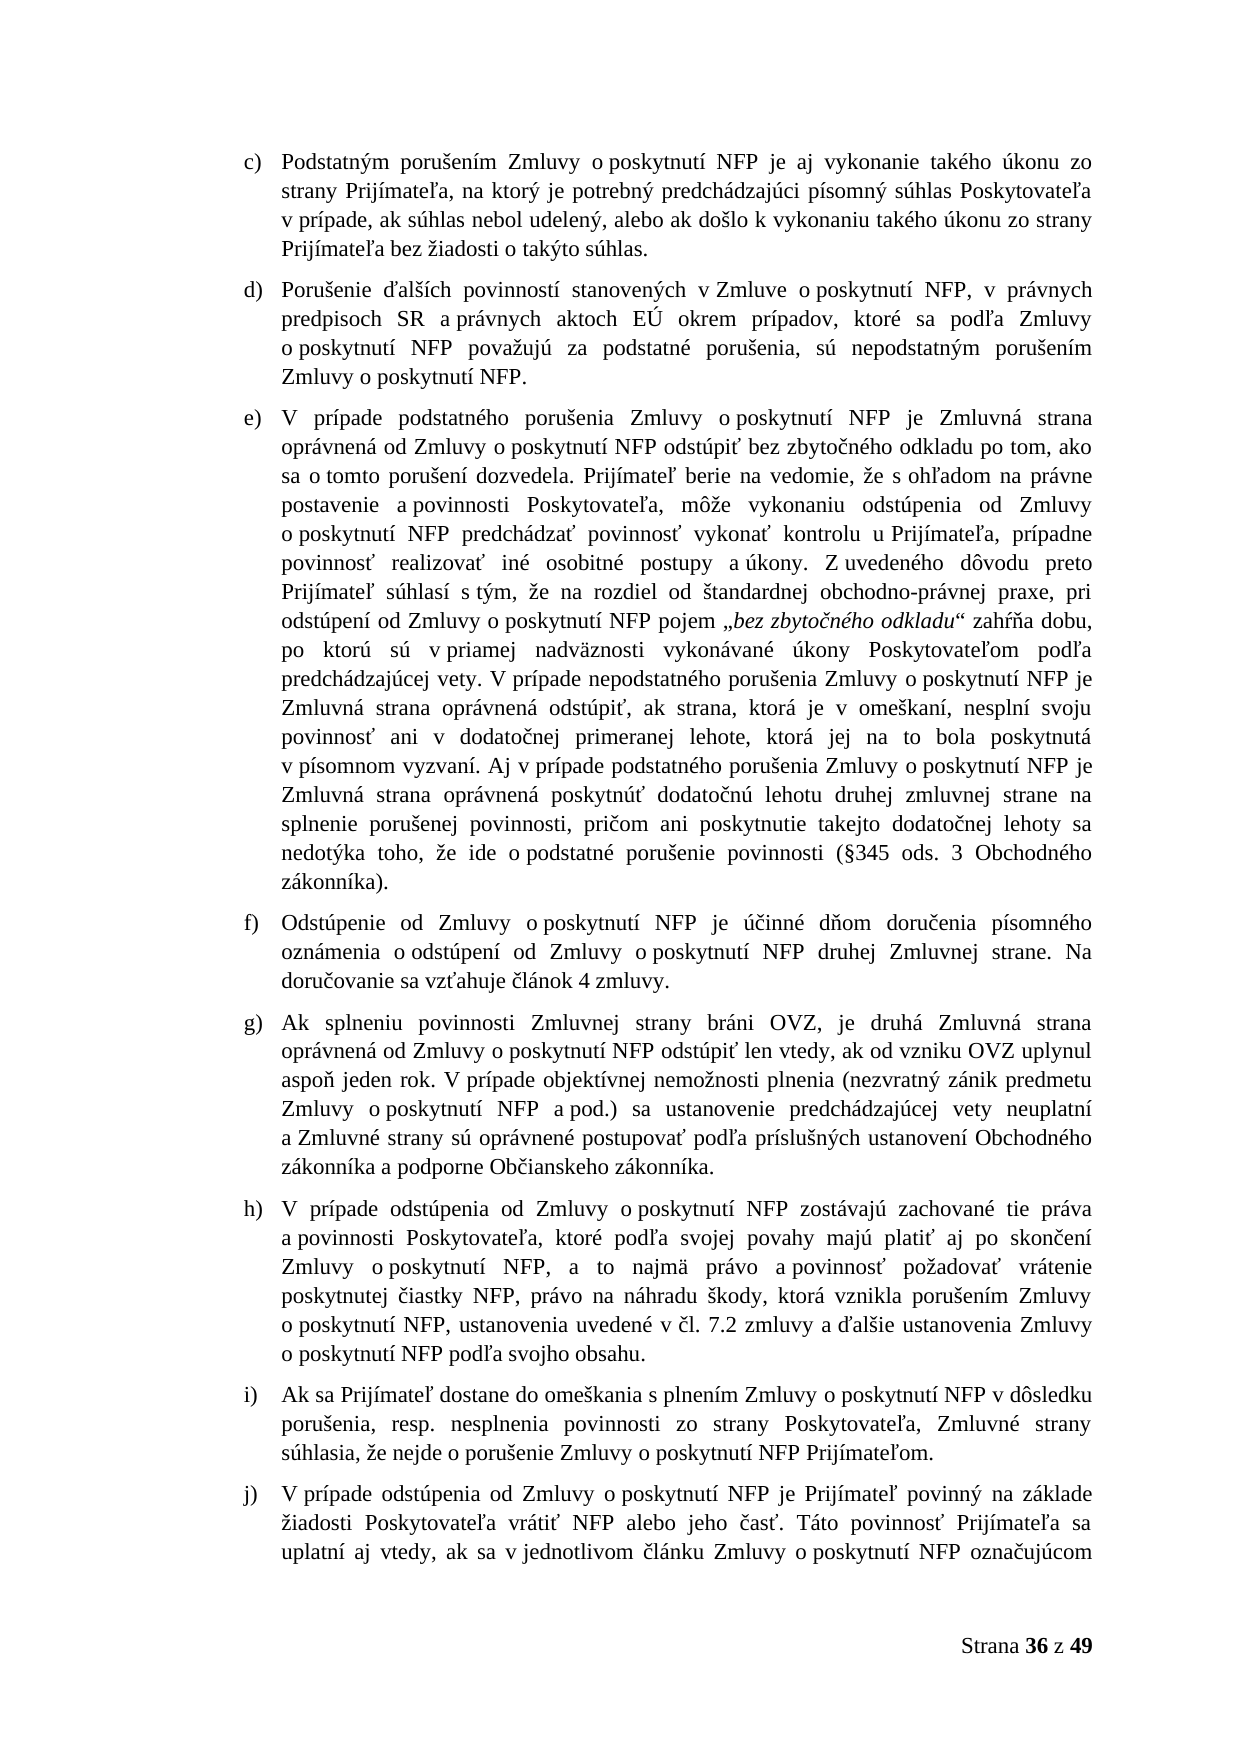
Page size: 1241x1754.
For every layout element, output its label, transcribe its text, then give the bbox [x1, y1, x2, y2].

list Odstúpenie od Zmluvy o poskytnutí NFP je účinné dňom doručenia písomného oznámenia o odstúpení od Zmluvy o poskytnutí NFP druhej Zmluvnej strane. Na doručovanie sa vzťahuje článok 4 zmluvy. [244, 909, 1092, 993]
list V prípade podstatného porušenia Zmluvy o poskytnutí NFP je Zmluvná strana oprávnená od Zmluvy o poskytnutí NFP odstúpiť bez zbytočného odkladu po tom, ako sa o tomto porušení dozvedela. Prijímateľ berie na vedomie, že s ohľadom na právne postavenie a povinnosti Poskytovateľa, môže vykonaniu odstúpenia od Zmluvy o poskytnutí NFP predchádzať povinnosť vykonať kontrolu u Prijímateľa, prípadne povinnosť realizovať iné osobitné postupy a úkony. Z uvedeného dôvodu preto Prijímateľ súhlasí s tým, že na rozdiel od štandardnej obchodno-právnej praxe, pri odstúpení od Zmluvy o poskytnutí NFP pojem „bez zbytočného odkladu“ zahŕňa dobu, po ktorú sú v priamej nadväznosti vykonávané úkony Poskytovateľom podľa predchádzajúcej vety. V prípade nepodstatného porušenia Zmluvy o poskytnutí NFP je Zmluvná strana oprávnená odstúpiť, ak strana, ktorá je v omeškaní, nesplní svoju povinnosť ani v dodatočnej primeranej lehote, ktorá jej na to bola poskytnutá v písomnom vyzvaní. Aj v prípade podstatného porušenia Zmluvy o poskytnutí NFP je Zmluvná strana oprávnená poskytnúť dodatočnú lehotu druhej zmluvnej strane na splnenie porušenej povinnosti, pričom ani poskytnutie takejto dodatočnej lehoty sa nedotýka toho, že ide o podstatné porušenie povinnosti (§345 ods. 3 Obchodného zákonníka). [244, 404, 1092, 894]
list Ak sa Prijímateľ dostane do omeškania s plnením Zmluvy o poskytnutí NFP v dôsledku porušenia, resp. nesplnenia povinnosti zo strany Poskytovateľa, Zmluvné strany súhlasia, že nejde o porušenie Zmluvy o poskytnutí NFP Prijímateľom. [244, 1381, 1092, 1465]
list Ak splneniu povinnosti Zmluvnej strany bráni OVZ, je druhá Zmluvná strana oprávnená od Zmluvy o poskytnutí NFP odstúpiť len vtedy, ak od vzniku OVZ uplynul aspoň jeden rok. V prípade objektívnej nemožnosti plnenia (nezvratný zánik predmetu Zmluvy o poskytnutí NFP a pod.) sa ustanovenie predchádzajúcej vety neuplatní a Zmluvné strany sú oprávnené postupovať podľa príslušných ustanovení Obchodného zákonníka a podporne Občianskeho zákonníka. [244, 1008, 1092, 1180]
list V prípade odstúpenia od Zmluvy o poskytnutí NFP zostávajú zachované tie práva a povinnosti Poskytovateľa, ktoré podľa svojej povahy majú platiť aj po skončení Zmluvy o poskytnutí NFP, a to najmä právo a povinnosť požadovať vrátenie poskytnutej čiastky NFP, právo na náhradu škody, ktorá vznikla porušením Zmluvy o poskytnutí NFP, ustanovenia uvedené v čl. 7.2 zmluvy a ďalšie ustanovenia Zmluvy o poskytnutí NFP podľa svojho obsahu. [244, 1195, 1092, 1366]
list Porušenie ďalších povinností stanovených v Zmluve o poskytnutí NFP, v právnych predpisoch SR a právnych aktoch EÚ okrem prípadov, ktoré sa podľa Zmluvy o poskytnutí NFP považujú za podstatné porušenia, sú nepodstatným porušením Zmluvy o poskytnutí NFP. [244, 276, 1092, 389]
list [244, 1480, 1092, 1565]
list Podstatným porušením Zmluvy o poskytnutí NFP je aj vykonanie takého úkonu zo strany Prijímateľa, na ktorý je potrebný predchádzajúci písomný súhlas Poskytovateľa v prípade, ak súhlas nebol udelený, alebo ak došlo k vykonaniu takého úkonu zo strany Prijímateľa bez žiadosti o takýto súhlas. [244, 148, 1092, 261]
